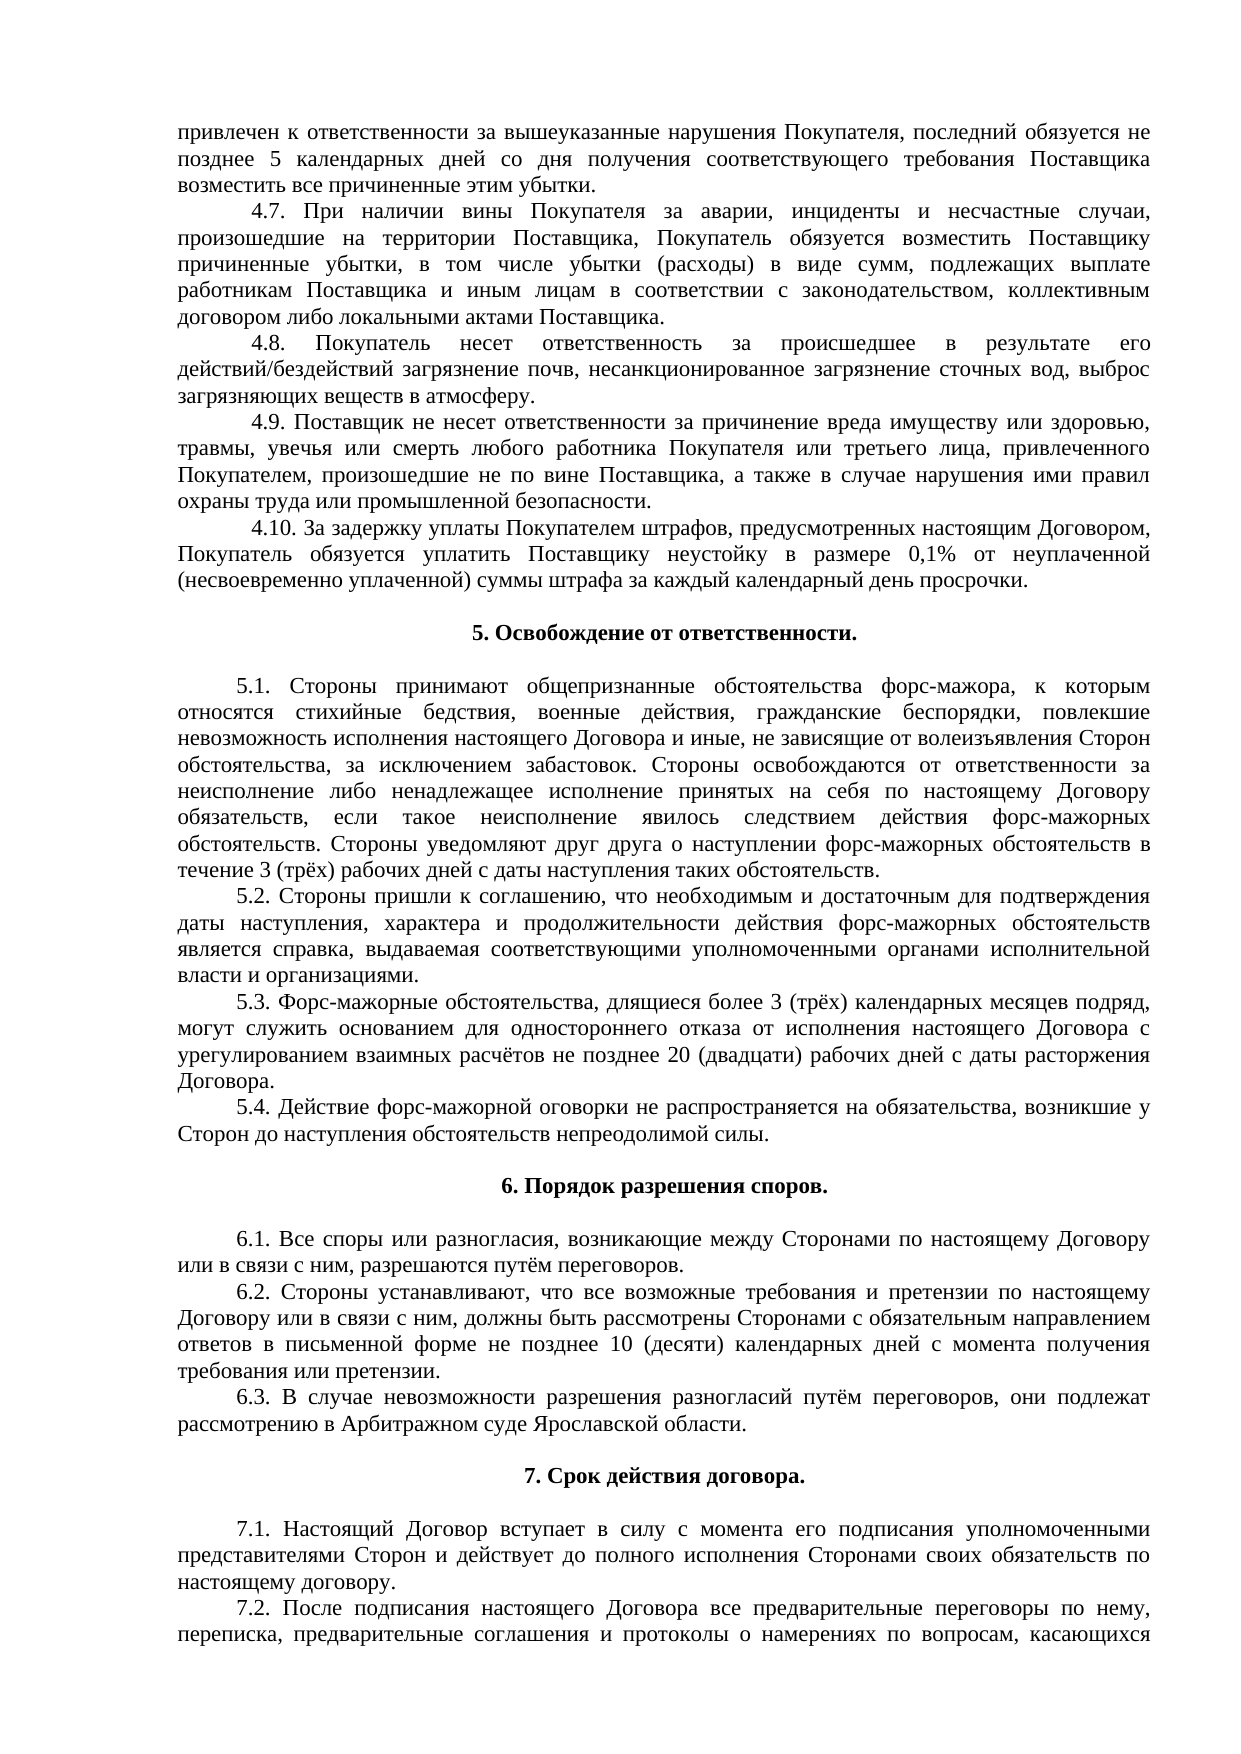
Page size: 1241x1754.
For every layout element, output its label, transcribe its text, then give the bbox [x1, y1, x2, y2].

text 6.3. В случае невозможности разрешения разногласий путём переговоров, они подлежат рассмотрению в Арбитражном суде Ярославской области. [177, 1383, 1152, 1436]
text 5. Освобождение от ответственности. [177, 619, 1152, 645]
text 7. Срок действия договора. [177, 1462, 1152, 1489]
text 4.10. За задержку уплаты Покупателем штрафов, предусмотренных настоящим Договором, Покупатель обязуется уплатить Поставщику неустойку в размере 0,1% от неуплаченной (несвоевременно уплаченной) суммы штрафа за каждый календарный день просрочки. [177, 513, 1152, 593]
text 4.8. Покупатель несет ответственность за происшедшее в результате его действий/бездействий загрязнение почв, несанкционированное загрязнение сточных вод, выброс загрязняющих веществ в атмосферу. [177, 329, 1152, 408]
text 7.1. Настоящий Договор вступает в силу с момента его подписания уполномоченными представителями Сторон и действует до полного исполнения Сторонами своих обязательств по настоящему договору. [177, 1515, 1152, 1594]
text 4.9. Поставщик не несет ответственности за причинение вреда имуществу или здоровью, травмы, увечья или смерть любого работника Покупателя или третьего лица, привлеченного Покупателем, произошедшие не по вине Поставщика, а также в случае нарушения ими правил охраны труда или промышленной безопасности. [177, 408, 1152, 513]
text 5.4. Действие форс-мажорной оговорки не распространяется на обязательства, возникшие у Сторон до наступления обстоятельств непреодолимой силы. [177, 1093, 1152, 1146]
text 6. Порядок разрешения споров. [177, 1172, 1152, 1199]
text 4.7. При наличии вины Покупателя за аварии, инциденты и несчастные случаи, произошедшие на территории Поставщика, Покупатель обязуется возместить Поставщику причиненные убытки, в том числе убытки (расходы) в виде сумм, подлежащих выплате работникам Поставщика и иным лицам в соответствии с законодательством, коллективным договором либо локальными актами Поставщика. [177, 197, 1152, 329]
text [177, 1594, 1152, 1647]
text 5.1. Стороны принимают общепризнанные обстоятельства форс-мажора, к которым относятся стихийные бедствия, военные действия, гражданские беспорядки, повлекшие невозможность исполнения настоящего Договора и иные, не зависящие от волеизъявления Сторон обстоятельства, за исключением забастовок. Стороны освобождаются от ответственности за неисполнение либо ненадлежащее исполнение принятых на себя по настоящему Договору обязательств, если такое неисполнение явилось следствием действия форс-мажорных обстоятельств. Стороны уведомляют друг друга о наступлении форс-мажорных обстоятельств в течение 3 (трёх) рабочих дней с даты наступления таких обстоятельств. [177, 672, 1152, 882]
text 5.2. Стороны пришли к соглашению, что необходимым и достаточным для подтверждения даты наступления, характера и продолжительности действия форс-мажорных обстоятельств является справка, выдаваемая соответствующими уполномоченными органами исполнительной власти и организациями. [177, 882, 1152, 988]
text 5.3. Форс-мажорные обстоятельства, длящиеся более 3 (трёх) календарных месяцев подряд, могут служить основанием для одностороннего отказа от исполнения настоящего Договора с урегулированием взаимных расчётов не позднее 20 (двадцати) рабочих дней с даты расторжения Договора. [177, 988, 1152, 1093]
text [177, 118, 1152, 197]
text 6.2. Стороны устанавливают, что все возможные требования и претензии по настоящему Договору или в связи с ним, должны быть рассмотрены Сторонами с обязательным направлением ответов в письменной форме не позднее 10 (десяти) календарных дней с момента получения требования или претензии. [177, 1278, 1152, 1383]
text 6.1. Все споры или разногласия, возникающие между Сторонами по настоящему Договору или в связи с ним, разрешаются путём переговоров. [177, 1225, 1152, 1278]
